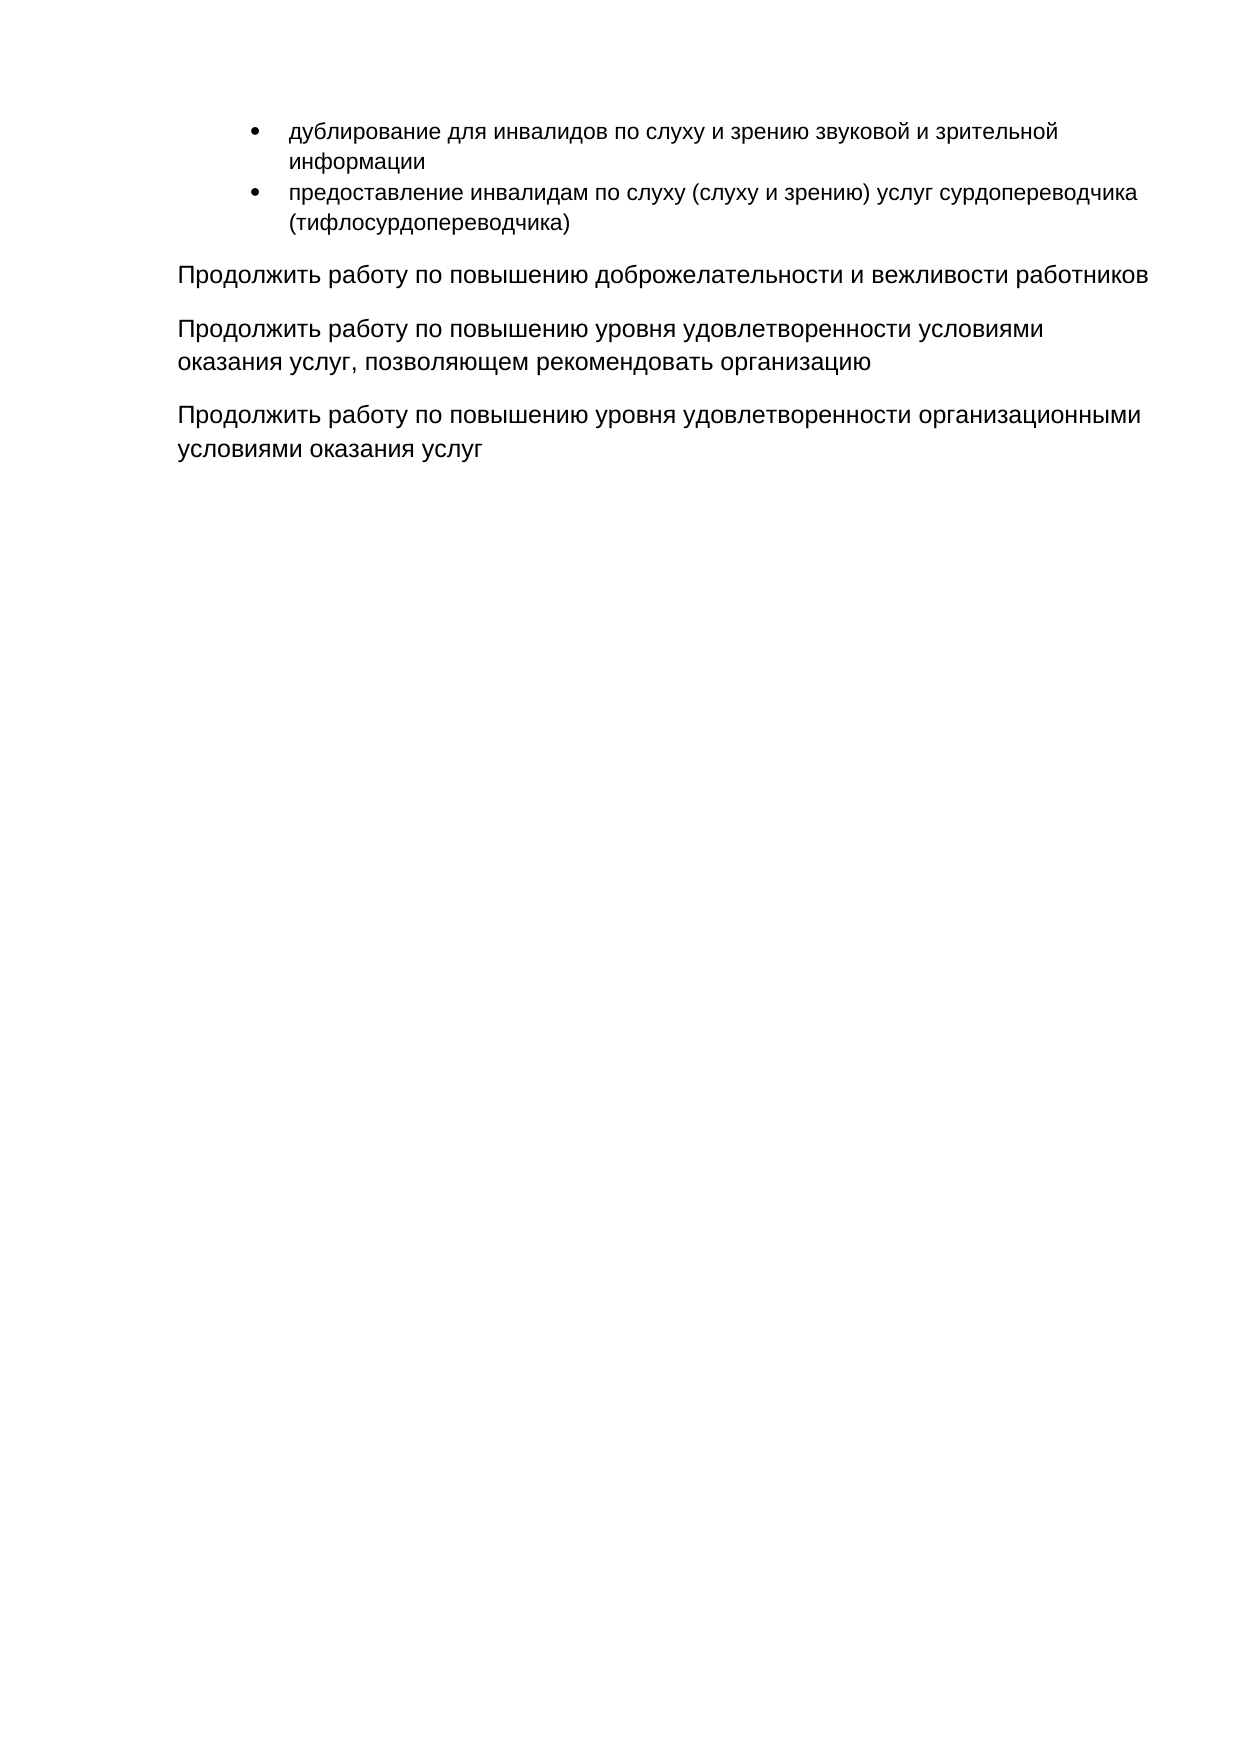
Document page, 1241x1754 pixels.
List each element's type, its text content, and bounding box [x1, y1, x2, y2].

text Продолжить работу по повышению уровня удовлетворенности условиями оказания услуг, позволяющем рекомендовать организацию [177, 314, 1152, 375]
text Продолжить работу по повышению уровня удовлетворенности организационными условиями оказания услуг [177, 401, 1152, 462]
list дублирование для инвалидов по слуху и зрению звуковой и зрительной информации [251, 118, 1152, 175]
list предоставление инвалидам по слуху (слуху и зрению) услуг сурдопереводчика (тифлосурдопереводчика) [251, 178, 1152, 235]
text Продолжить работу по повышению доброжелательности и вежливости работников [177, 260, 1152, 288]
